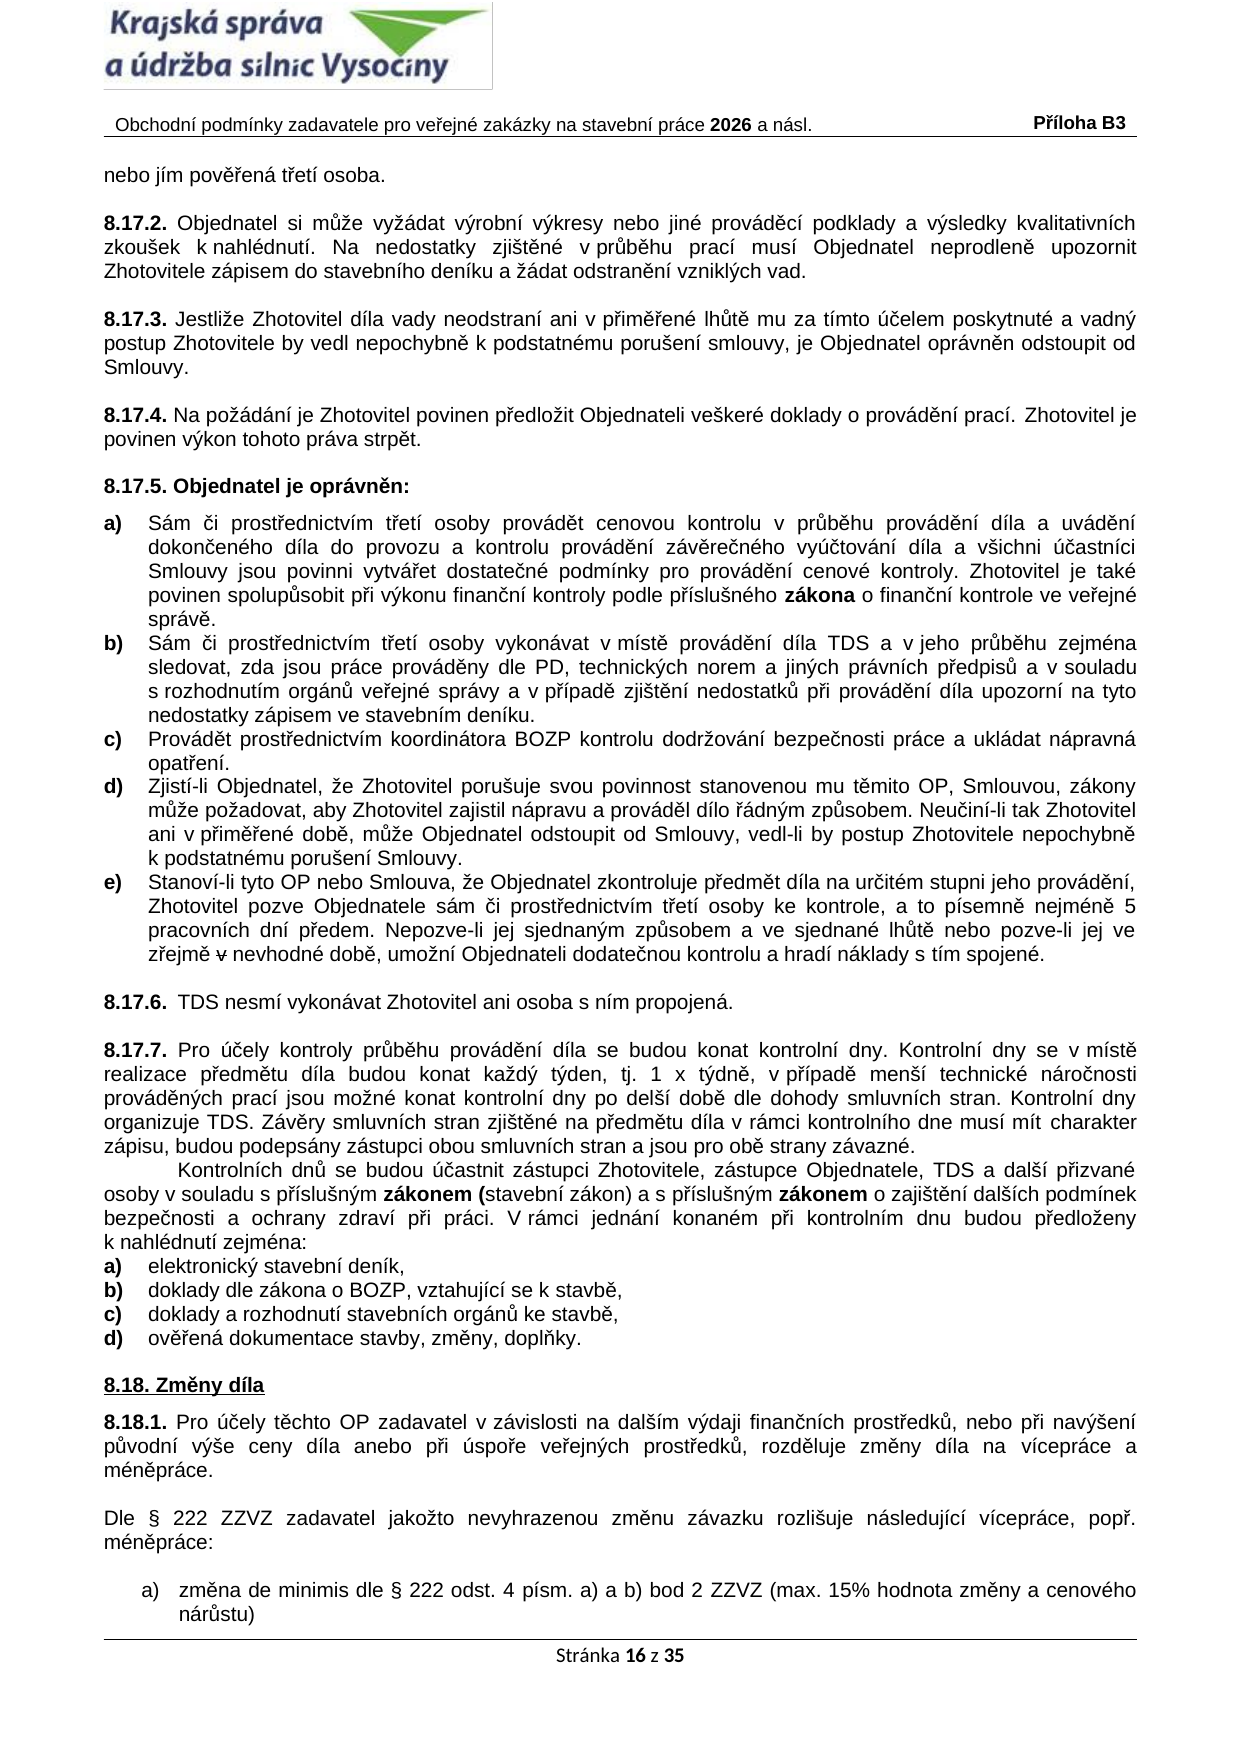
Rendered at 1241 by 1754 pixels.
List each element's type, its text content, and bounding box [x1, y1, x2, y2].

picture [103, 2, 494, 91]
list Sám či prostřednictvím třetí osoby vykonávat v místě provádění díla TDS a v jeho průběhu zejména sledovat, zda jsou práce prováděny dle PD, technických norem a jiných právních předpisů a v souladu s rozhodnutím orgánů veřejné správy a v případě zjištění nedostatků při provádění díla upozorní na tyto nedostatky zápisem ve stavebním deníku. [103, 631, 1137, 726]
list Provádět prostřednictvím koordinátora BOZP kontrolu dodržování bezpečnosti práce a ukládat nápravná opatření. [103, 726, 1137, 774]
text 8.18. Změny díla [103, 1373, 1137, 1397]
text 8.17.2. Objednatel si může vyžádat výrobní výkresy nebo jiné prováděcí podklady a výsledky kvalitativních zkoušek k nahlédnutí. Na nedostatky zjištěné v průběhu prací musí Objednatel neprodleně upozornit Zhotovitele zápisem do stavebního deníku a žádat odstranění vzniklých vad. [103, 211, 1137, 283]
text 8.17.7. Pro účely kontroly průběhu provádění díla se budou konat kontrolní dny. Kontrolní dny se v místě realizace předmětu díla budou konat každý týden, tj. 1 x týdně, v případě menší technické náročnosti prováděných prací jsou možné konat kontrolní dny po delší době dle dohody smluvních stran. Kontrolní dny organizuje TDS. Závěry smluvních stran zjištěné na předmětu díla v rámci kontrolního dne musí mít charakter zápisu, budou podepsány zástupci obou smluvních stran a jsou pro obě strany závazné. [103, 1038, 1137, 1158]
list doklady dle zákona o BOZP, vztahující se k stavbě, [103, 1277, 1137, 1301]
list Zjistí-li Objednatel, že Zhotovitel porušuje svou povinnost stanovenou mu těmito OP, Smlouvou, zákony může požadovat, aby Zhotovitel zajistil nápravu a prováděl dílo řádným způsobem. Neučiní-li tak Zhotovitel ani v přiměřené době, může Objednatel odstoupit od Smlouvy, vedl-li by postup Zhotovitele nepochybně k podstatnému porušení Smlouvy. [103, 774, 1137, 870]
text 8.18.1. Pro účely těchto OP zadavatel v závislosti na dalším výdaji finančních prostředků, nebo při navýšení původní výše ceny díla anebo při úspoře veřejných prostředků, rozděluje změny díla na vícepráce a méněpráce. [103, 1410, 1137, 1482]
text 8.17.3. Jestliže Zhotovitel díla vady neodstraní ani v přiměřené lhůtě mu za tímto účelem poskytnuté a vadný postup Zhotovitele by vedl nepochybně k podstatnému porušení smlouvy, je Objednatel oprávněn odstoupit od Smlouvy. [103, 307, 1137, 378]
text Kontrolních dnů se budou účastnit zástupci Zhotovitele, zástupce Objednatele, TDS a další přizvané osoby v souladu s příslušným zákonem (stavební zákon) a s příslušným zákonem o zajištění dalších podmínek bezpečnosti a ochrany zdraví při práci. V rámci jednání konaném při kontrolním dnu budou předloženy k nahlédnutí zejména: [103, 1158, 1137, 1253]
text 8.17.4. Na požádání je Zhotovitel povinen předložit Objednateli veškeré doklady o provádění prací. Zhotovitel je povinen výkon tohoto práva strpět. [103, 402, 1137, 450]
list elektronický stavební deník, [103, 1253, 1137, 1277]
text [103, 163, 1137, 187]
list doklady a rozhodnutí stavebních orgánů ke stavbě, [103, 1301, 1137, 1325]
text Dle § 222 ZZVZ zadavatel jakožto nevyhrazenou změnu závazku rozlišuje následující vícepráce, popř. méněpráce: [103, 1506, 1137, 1553]
list ověřená dokumentace stavby, změny, doplňky. [103, 1325, 1137, 1349]
text 8.17.6. TDS nesmí vykonávat Zhotovitel ani osoba s ním propojená. [103, 990, 1137, 1014]
list Sám či prostřednictvím třetí osoby provádět cenovou kontrolu v průběhu provádění díla a uvádění dokončeného díla do provozu a kontrolu provádění závěrečného vyúčtování díla a všichni účastníci Smlouvy jsou povinni vytvářet dostatečné podmínky pro provádění cenové kontroly. Zhotovitel je také povinen spolupůsobit při výkonu finanční kontroly podle příslušného zákona o finanční kontrole ve veřejné správě. [103, 511, 1137, 631]
list Stanoví-li tyto OP nebo Smlouva, že Objednatel zkontroluje předmět díla na určitém stupni jeho provádění, Zhotovitel pozve Objednatele sám či prostřednictvím třetí osoby ke kontrole, a to písemně nejméně 5 pracovních dní předem. Nepozve-li jej sjednaným způsobem a ve sjednané lhůtě nebo pozve-li jej ve zřejmě v nevhodné době, umožní Objednateli dodatečnou kontrolu a hradí náklady s tím spojené. [103, 870, 1137, 966]
text 8.17.5. Objednatel je oprávněn: [103, 474, 1137, 498]
list změna de minimis dle § 222 odst. 4 písm. a) a b) bod 2 ZZVZ (max. 15% hodnota změny a cenového nárůstu) [141, 1577, 1137, 1625]
